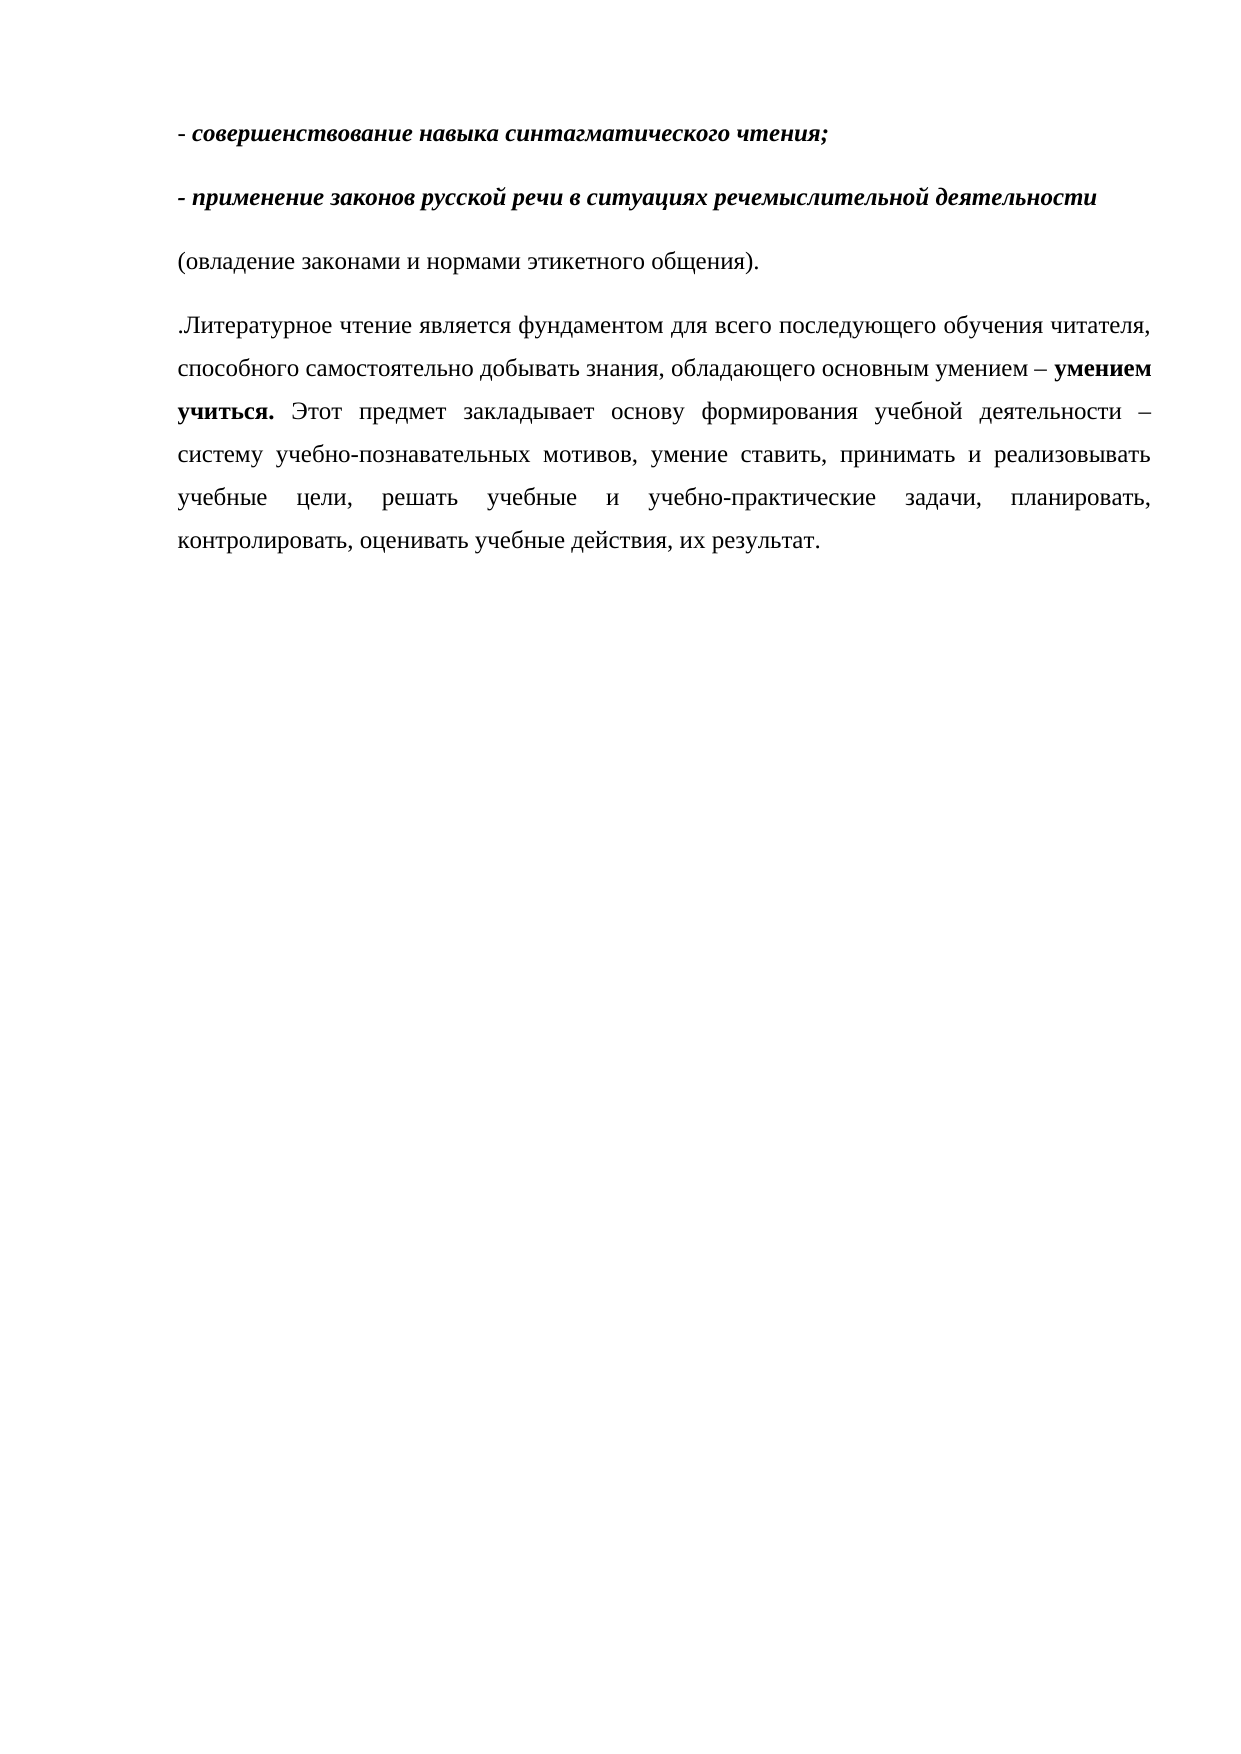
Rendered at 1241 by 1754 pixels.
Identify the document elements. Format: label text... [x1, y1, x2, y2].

text .Литературное чтение является фундаментом для всего последующего обучения читателя, способного самостоятельно добывать знания, обладающего основным умением – умением учиться. Этот предмет закладывает основу формирования учебной деятельности – систему учебно-познавательных мотивов, умение ставить, принимать и реализовывать учебные цели, решать учебные и учебно-практические задачи, планировать, контролировать, оценивать учебные действия, их результат. [177, 310, 1152, 554]
text - совершенствование навыка синтагматического чтения; [177, 118, 1152, 147]
text (овладение законами и нормами этикетного общения). [177, 246, 1152, 275]
text - применение законов русской речи в ситуациях речемыслительной деятельности [177, 182, 1152, 211]
